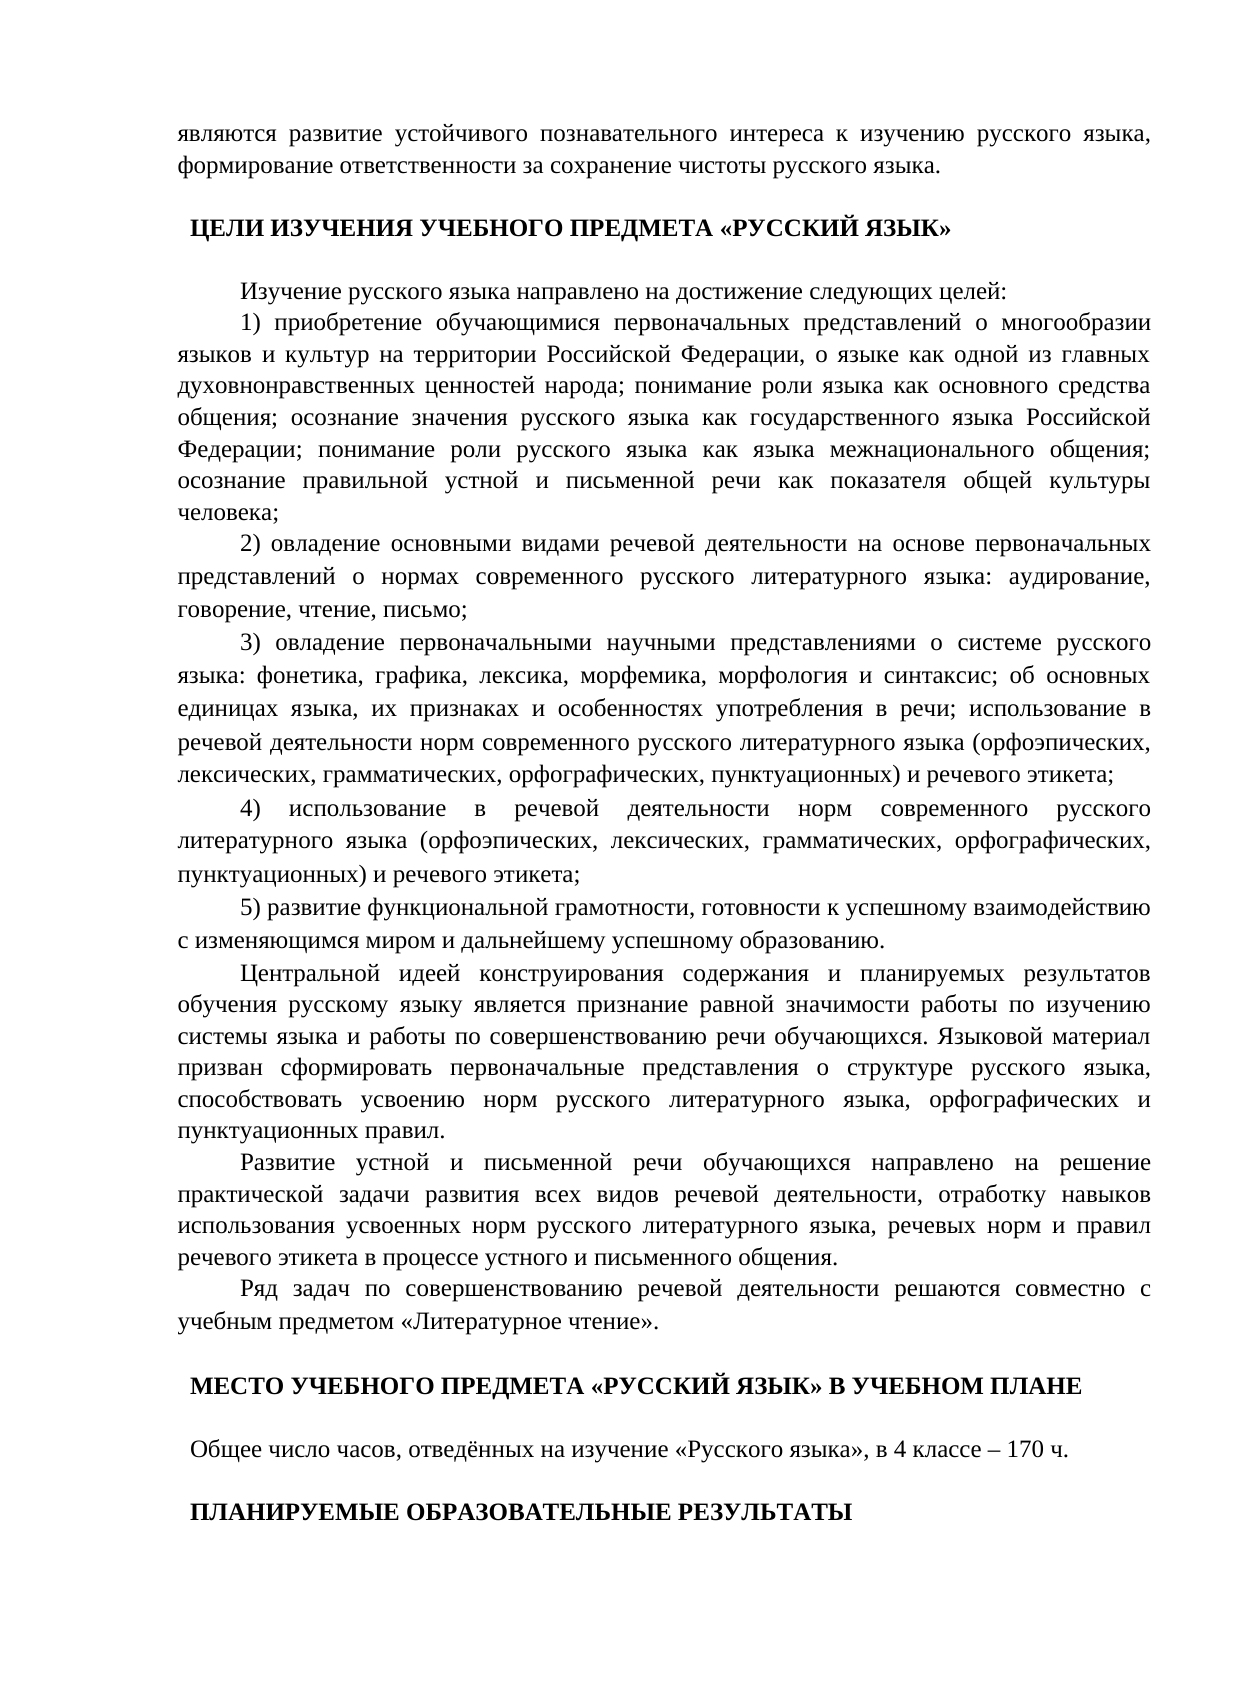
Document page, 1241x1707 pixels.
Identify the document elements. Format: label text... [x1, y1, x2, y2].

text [177, 118, 1152, 178]
text Ряд задач по совершенствованию речевой деятельности решаются совместно с учебным предметом «Литературное чтение». [177, 1273, 1152, 1335]
text Центральной идеей конструирования содержания и планируемых результатов обучения русскому языку является признание равной значимости работы по изучению системы языка и работы по совершенствованию речи обучающихся. Языковой материал призван сформировать первоначальные представления о структуре русского языка, способствовать усвоению норм русского литературного языка, орфографических и пунктуационных правил. [177, 958, 1152, 1144]
text ПЛАНИРУЕМЫЕ ОБРАЗОВАТЕЛЬНЫЕ РЕЗУЛЬТАТЫ [190, 1497, 1152, 1526]
text Общее число часов, отведённых на изучение «Русского языка», в 4 классе – 170 ч. [190, 1434, 1152, 1463]
text 3) овладение первоначальными научными представлениями о системе русского языка: фонетика, графика, лексика, морфемика, морфология и синтаксис; об основных единицах языка, их признаках и особенностях употребления в речи; использование в речевой деятельности норм современного русского литературного языка (орфоэпических, лексических, грамматических, орфографических, пунктуационных) и речевого этикета; [177, 627, 1152, 788]
text 2) овладение основными видами речевой деятельности на основе первоначальных представлений о нормах современного русского литературного языка: аудирование, говорение, чтение, письмо; [177, 528, 1152, 623]
text ЦЕЛИ ИЗУЧЕНИЯ УЧЕБНОГО ПРЕДМЕТА «РУССКИЙ ЯЗЫК» [190, 213, 1152, 242]
text 4) использование в речевой деятельности норм современного русского литературного языка (орфоэпических, лексических, грамматических, орфографических, пунктуационных) и речевого этикета; [177, 793, 1152, 887]
text МЕСТО УЧЕБНОГО ПРЕДМЕТА «РУССКИЙ ЯЗЫК» В УЧЕБНОМ ПЛАНЕ [190, 1371, 1152, 1400]
text Изучение русского языка направлено на достижение следующих целей: [177, 276, 1152, 305]
text 1) приобретение обучающимися первоначальных представлений о многообразии языков и культур на территории Российской Федерации, о языке как одной из главных духовнонравственных ценностей народа; понимание роли языка как основного средства общения; осознание значения русского языка как государственного языка Российской Федерации; понимание роли русского языка как языка межнационального общения; осознание правильной устной и письменной речи как показателя общей культуры человека; [177, 307, 1152, 526]
text 5) развитие функциональной грамотности, готовности к успешному взаимодействию с изменяющимся миром и дальнейшему успешному образованию. [177, 892, 1152, 953]
text Развитие устной и письменной речи обучающихся направлено на решение практической задачи развития всех видов речевой деятельности, отработку навыков использования усвоенных норм русского литературного языка, речевых норм и правил речевого этикета в процессе устного и письменного общения. [177, 1147, 1152, 1271]
